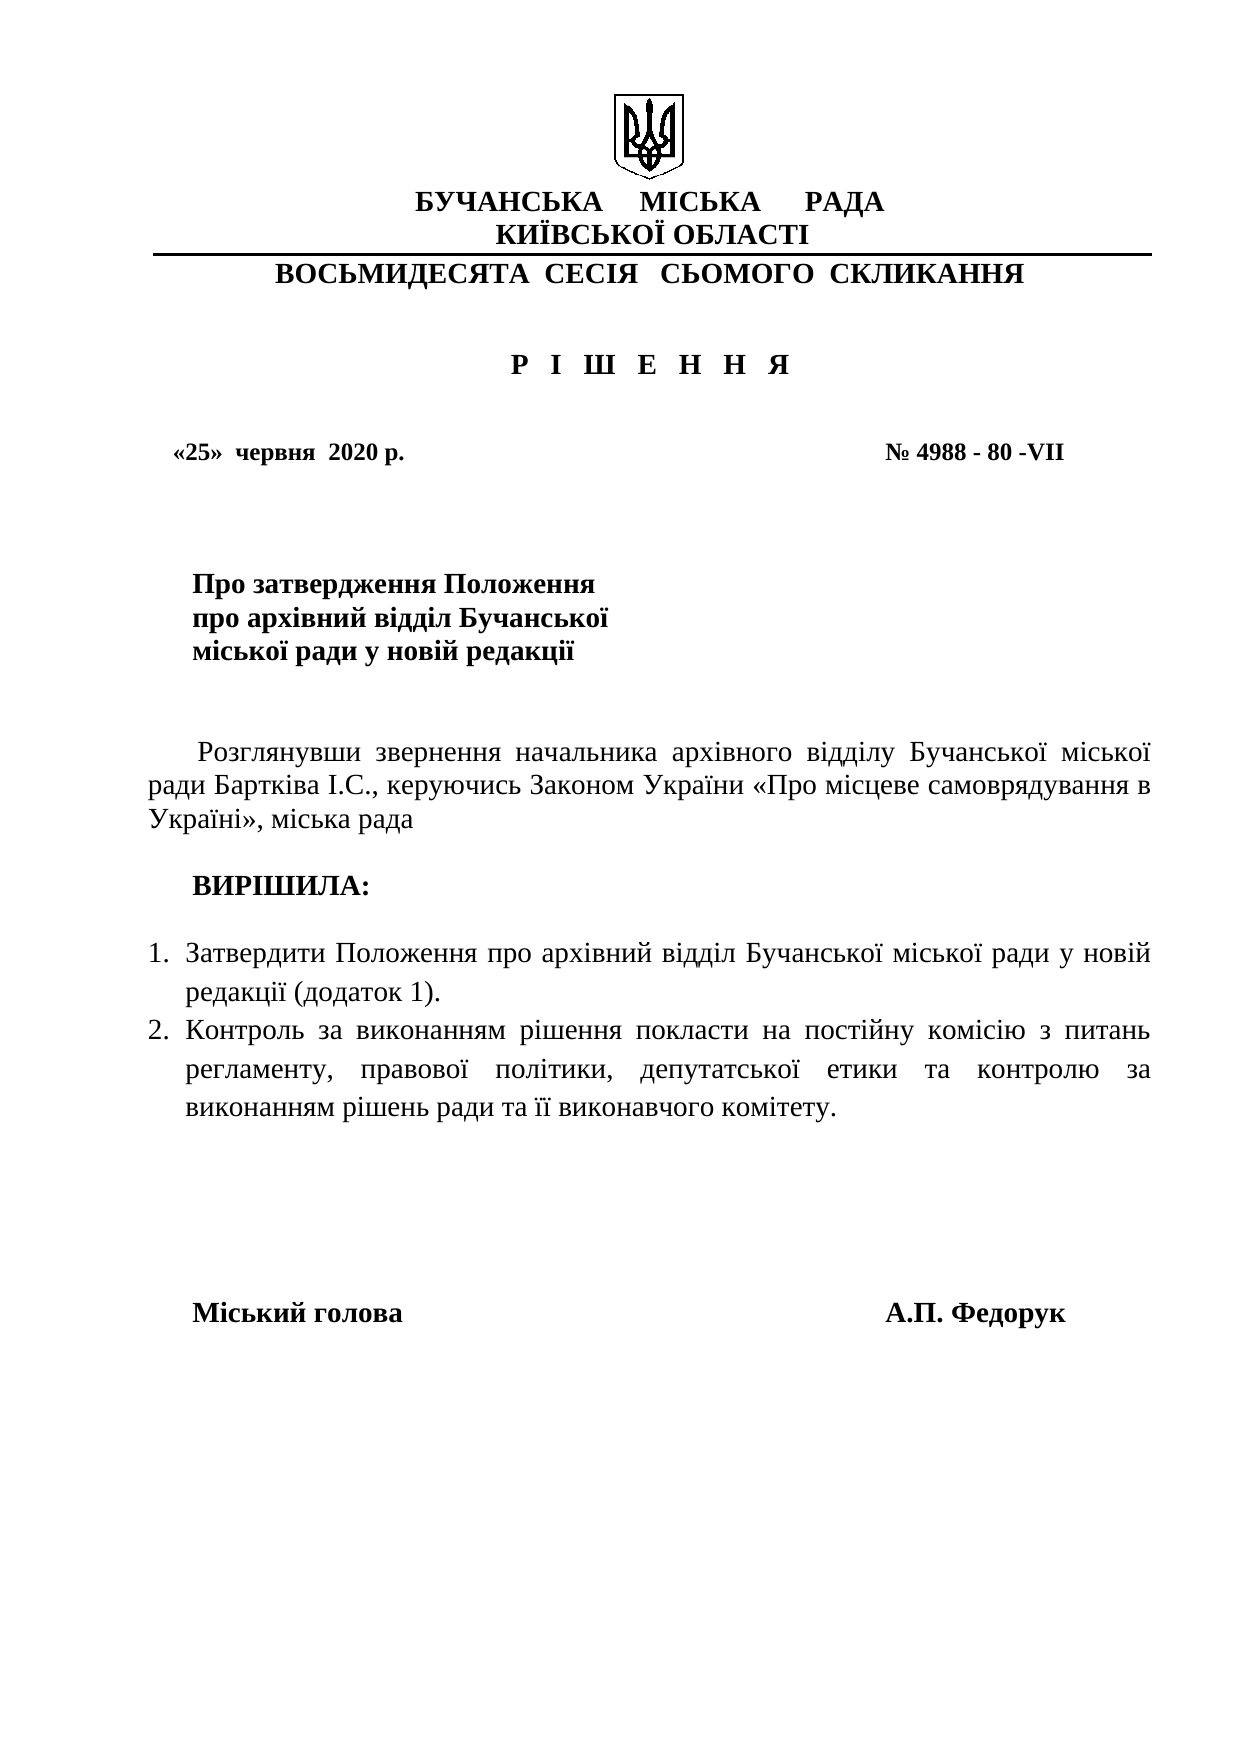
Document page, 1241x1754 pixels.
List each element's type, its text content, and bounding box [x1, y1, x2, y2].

text міської ради у новій редакції [192, 633, 1152, 667]
text про архівний відділ Бучанської [192, 600, 1152, 633]
text Про затвердження Положення [192, 566, 1152, 600]
list Контроль за виконанням рішення покласти на постійну комісію з питань регламенту, правової політики, депутатської етики та контролю за виконанням рішень ради та її виконавчого комітету. [148, 1012, 1152, 1123]
text КИЇВСЬКОЇ ОБЛАСТІ [153, 217, 1152, 253]
text ВИРІШИЛА: [192, 868, 1152, 902]
text БУЧАНСЬКА МІСЬКА РАДА [148, 184, 1152, 217]
text Міський голова А.П. Федорук [148, 1296, 1152, 1329]
list Затвердити Положення про архівний відділ Бучанської міської ради у новій редакції (додаток 1). [148, 935, 1152, 1007]
text ВОСЬМИДЕСЯТА СЕСІЯ СЬОМОГО СКЛИКАННЯ [148, 256, 1152, 290]
text Р І Ш Е Н Н Я [148, 347, 1152, 381]
text Розглянувши звернення начальника архівного відділу Бучанської міської ради Бартківа І.С., керуючись Законом України «Про місцеве самоврядування в Україні», міська рада [148, 734, 1152, 834]
text «25» червня 2020 р. № 4988 - 80 -VІІ [148, 437, 1152, 466]
